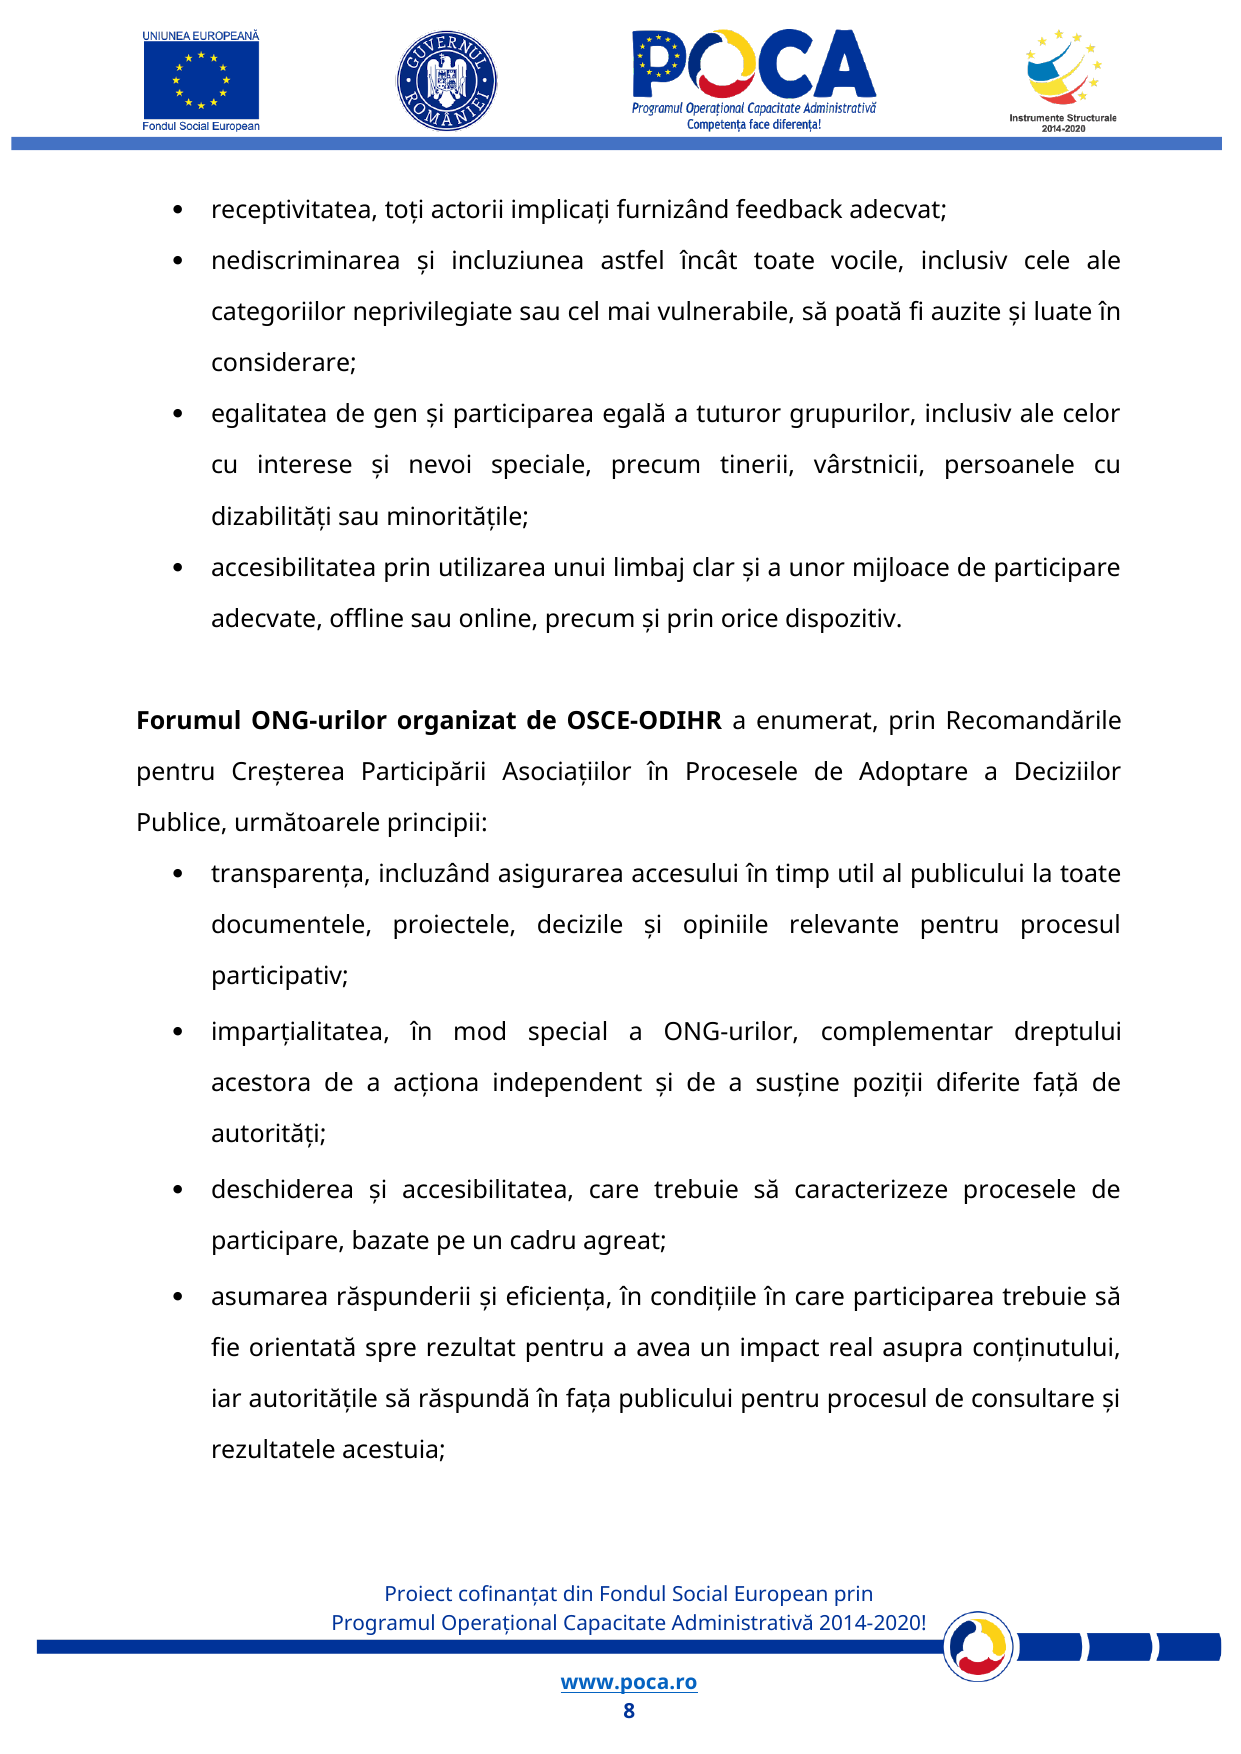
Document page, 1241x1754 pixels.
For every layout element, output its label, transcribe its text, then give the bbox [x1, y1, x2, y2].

list asumarea răspunderii și eficiența, în condițiile în care participarea trebuie să fie orientată spre rezultat pentru a avea un impact real asupra conținutului, iar autoritățile să răspundă în fața publicului pentru procesul de consultare și rezultatele acestuia; [173, 1278, 1122, 1466]
list transparența, incluzând asigurarea accesului în timp util al publicului la toate documentele, proiectele, decizile și opiniile relevante pentru procesul participativ; [173, 856, 1122, 992]
list receptivitatea, toți actorii implicați furnizând feedback adecvat; [173, 192, 1122, 226]
picture [36, 1611, 1222, 1682]
list imparțialitatea, în mod special a ONG-urilor, complementar dreptului acestora de a acționa independent și de a susține poziții diferite față de autorități; [173, 1013, 1122, 1150]
list nediscriminarea și incluziunea astfel încât toate vocile, inclusiv cele ale categoriilor neprivilegiate sau cel mai vulnerabile, să poată fi auzite și luate în considerare; [173, 243, 1122, 379]
list accesibilitatea prin utilizarea unui limbaj clar și a unor mijloace de participare adecvate, offline sau online, precum și prin orice dispozitiv. [173, 549, 1122, 634]
list egalitatea de gen și participarea egală a tuturor grupurilor, inclusiv ale celor cu interese și nevoi speciale, precum tinerii, vârstnicii, persoanele cu dizabilități sau minoritățile; [173, 396, 1122, 532]
text Forumul ONG-urilor organizat de OSCE-ODIHR a enumerat, prin Recomandările pentru Creșterea Participării Asociațiilor în Procesele de Adoptare a Deciziilor Publice, următoarele principii: [136, 702, 1122, 838]
picture [141, 29, 1117, 132]
list deschiderea și accesibilitatea, care trebuie să caracterizeze procesele de participare, bazate pe un cadru agreat; [173, 1172, 1122, 1257]
